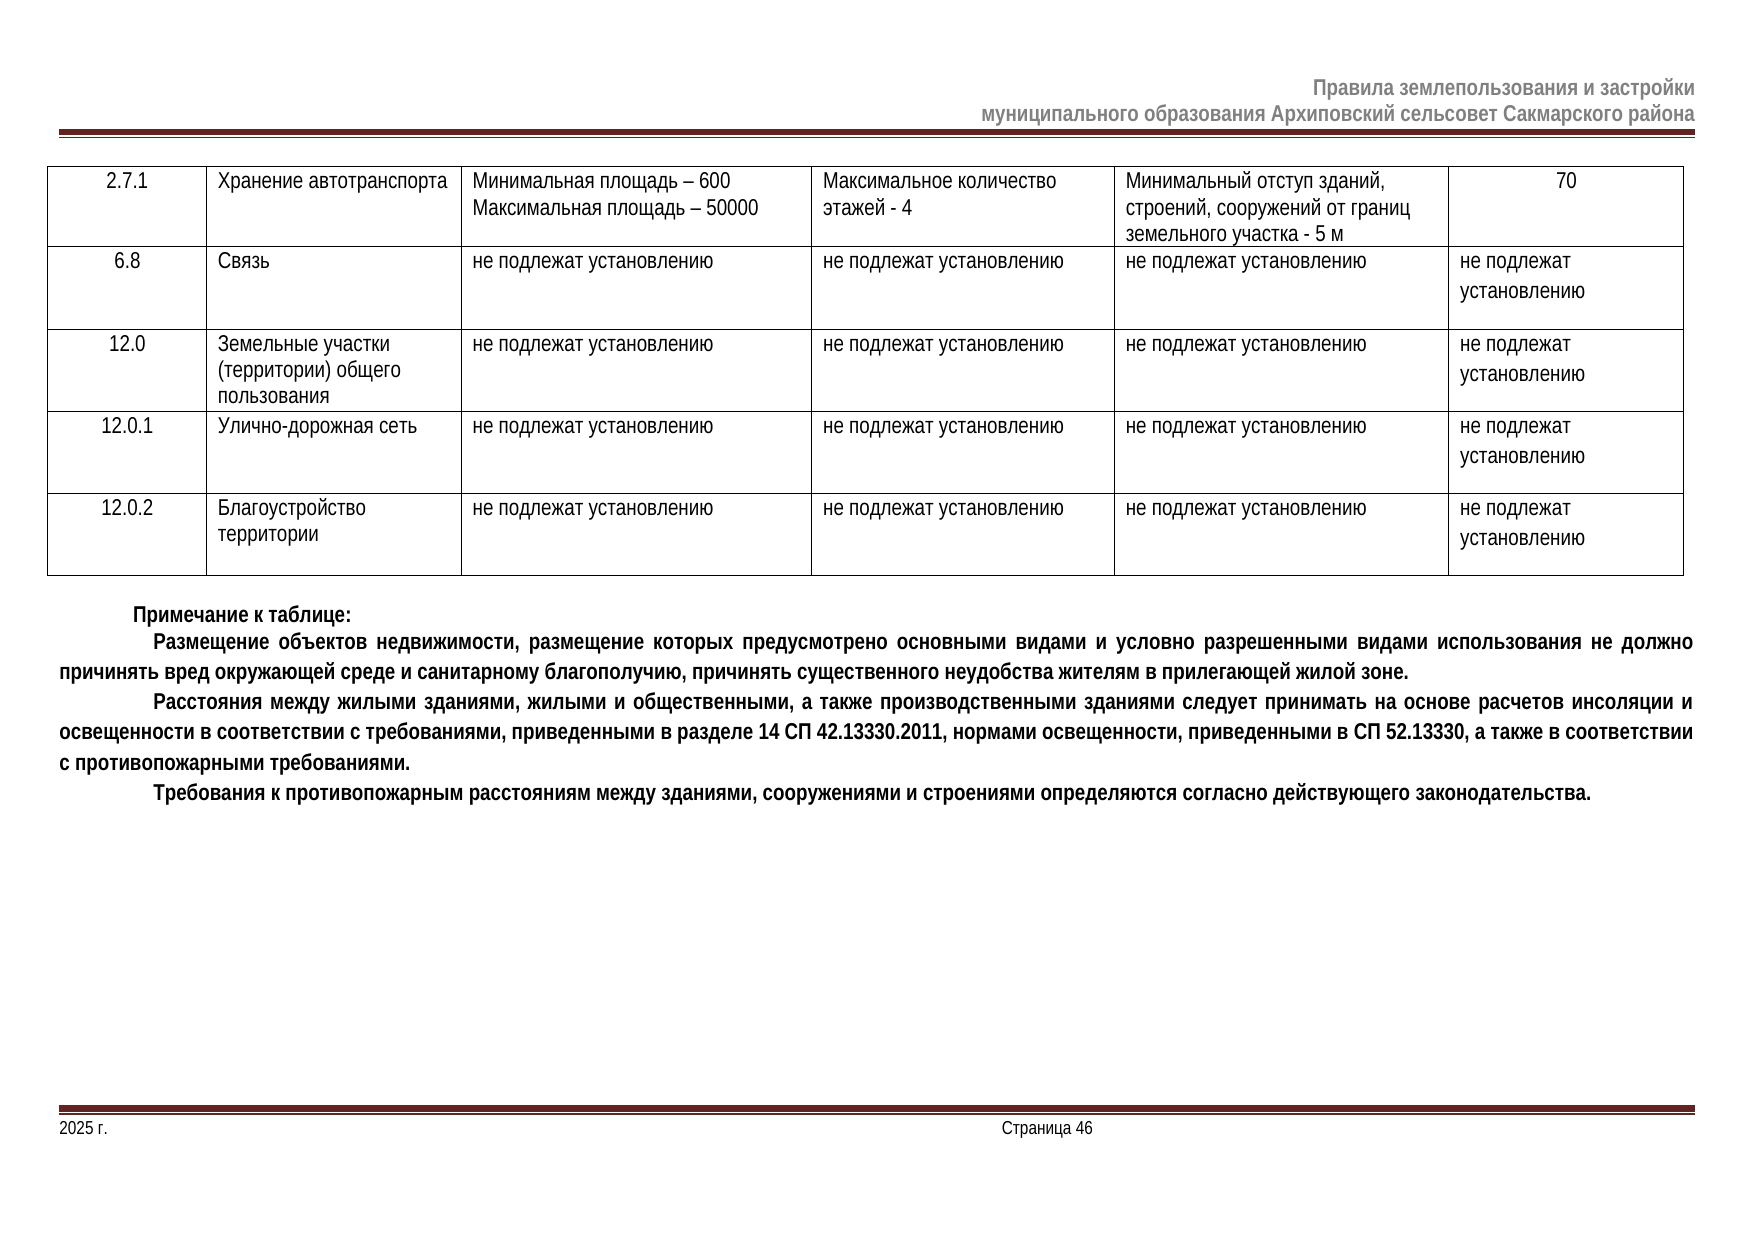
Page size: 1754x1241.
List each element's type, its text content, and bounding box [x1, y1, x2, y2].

text Расстояния между жилыми зданиями, жилыми и общественными, а также производственными зданиями следует принимать на основе расчетов инсоляции и освещенности в соответствии с требованиями, приведенными в разделе 14 СП 42.13330.2011, нормами освещенности, приведенными в СП 52.13330, а также в соответствии с противопожарными требованиями. [59, 688, 1695, 775]
table_cell Хранение автотранспорта [207, 167, 461, 246]
text Примечание к таблице: [59, 601, 1695, 628]
table_cell не подлежат установлению [812, 412, 1114, 493]
table_cell не подлежат установлению [1115, 412, 1448, 493]
table_cell 70 [1449, 167, 1683, 246]
table_cell не подлежат установлению [462, 494, 811, 575]
text Размещение объектов недвижимости, размещение которых предусмотрено основными видами и условно разрешенными видами использования не должно причинять вред окружающей среде и санитарному благополучию, причинять существенного неудобства жителям в прилегающей жилой зоне. [59, 628, 1695, 684]
table_cell 6.8 [48, 247, 206, 328]
text Требования к противопожарным расстояниям между зданиями, сооружениями и строениями определяются согласно действующего законодательства. [59, 779, 1695, 805]
table_cell не подлежат установлению [1115, 247, 1448, 328]
table_cell не подлежат установлению [1449, 412, 1683, 493]
table_cell не подлежат установлению [812, 330, 1114, 411]
table_cell 12.0 [48, 330, 206, 411]
table_cell 2.7.1 [48, 167, 206, 246]
table_cell не подлежат установлению [1115, 330, 1448, 411]
table_cell Благоустройство территории [207, 494, 461, 575]
table_cell не подлежат установлению [1115, 494, 1448, 575]
table_cell 12.0.2 [48, 494, 206, 575]
table_cell не подлежат установлению [462, 330, 811, 411]
table_cell не подлежат установлению [1449, 247, 1683, 328]
table_cell не подлежат установлению [1449, 330, 1683, 411]
table_cell 12.0.1 [48, 412, 206, 493]
table_cell не подлежат установлению [1449, 494, 1683, 575]
table_cell не подлежат установлению [812, 494, 1114, 575]
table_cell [462, 167, 811, 246]
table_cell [1115, 167, 1448, 246]
table_cell Улично-дорожная сеть [207, 412, 461, 493]
table_cell Земельные участки (территории) общего пользования [207, 330, 461, 411]
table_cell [812, 167, 1114, 246]
table_cell не подлежат установлению [812, 247, 1114, 328]
table_cell не подлежат установлению [462, 247, 811, 328]
table_cell Связь [207, 247, 461, 328]
table_cell не подлежат установлению [462, 412, 811, 493]
